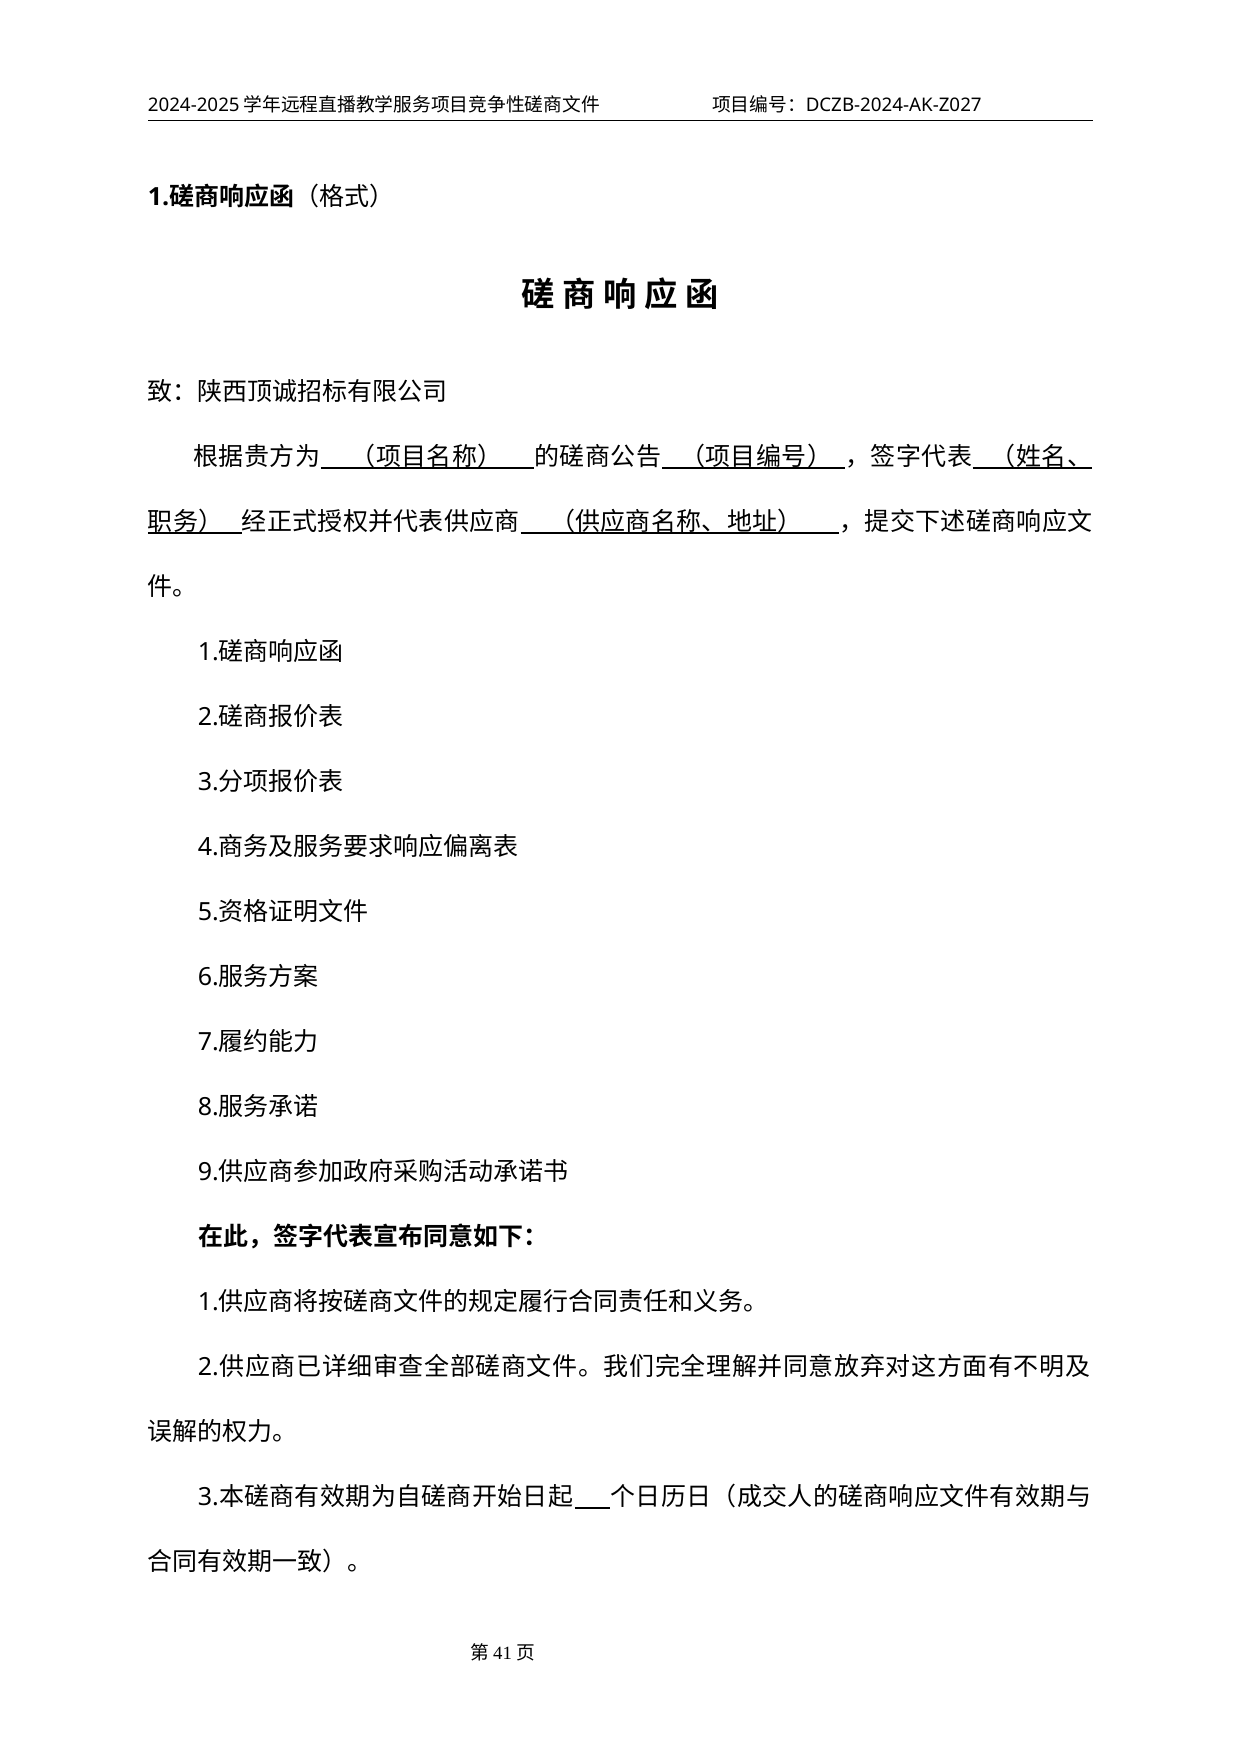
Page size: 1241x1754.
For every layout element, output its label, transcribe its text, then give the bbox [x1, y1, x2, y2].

text 根据贵方为 （项目名称） 的磋商公告 （项目编号） ，签字代表 （姓名、职务） 经正式授权并代表供应商 （供应商名称、地址） ，提交下述磋商响应文件。 [148, 422, 1093, 617]
text 在此，签字代表宣布同意如下： [148, 1202, 1093, 1267]
text 2.磋商报价表 [148, 682, 1093, 747]
text 9.供应商参加政府采购活动承诺书 [148, 1137, 1093, 1202]
text 1.磋商响应函 [148, 617, 1093, 682]
text 1.供应商将按磋商文件的规定履行合同责任和义务。 [148, 1267, 1093, 1332]
text 1.磋商响应函（格式） [148, 162, 1093, 227]
text 3.本磋商有效期为自磋商开始日起 个日历日（成交人的磋商响应文件有效期与合同有效期一致）。 [148, 1462, 1093, 1592]
text 2.供应商已详细审查全部磋商文件。我们完全理解并同意放弃对这方面有不明及误解的权力。 [148, 1332, 1093, 1462]
text 7.履约能力 [148, 1007, 1093, 1072]
text 磋 商 响 应 函 [148, 259, 1093, 324]
text 5.资格证明文件 [148, 877, 1093, 942]
text 8.服务承诺 [148, 1072, 1093, 1137]
text 3.分项报价表 [148, 747, 1093, 812]
text 6.服务方案 [148, 942, 1093, 1007]
text 致：陕西顶诚招标有限公司 [148, 357, 1093, 422]
text 4.商务及服务要求响应偏离表 [148, 812, 1093, 877]
